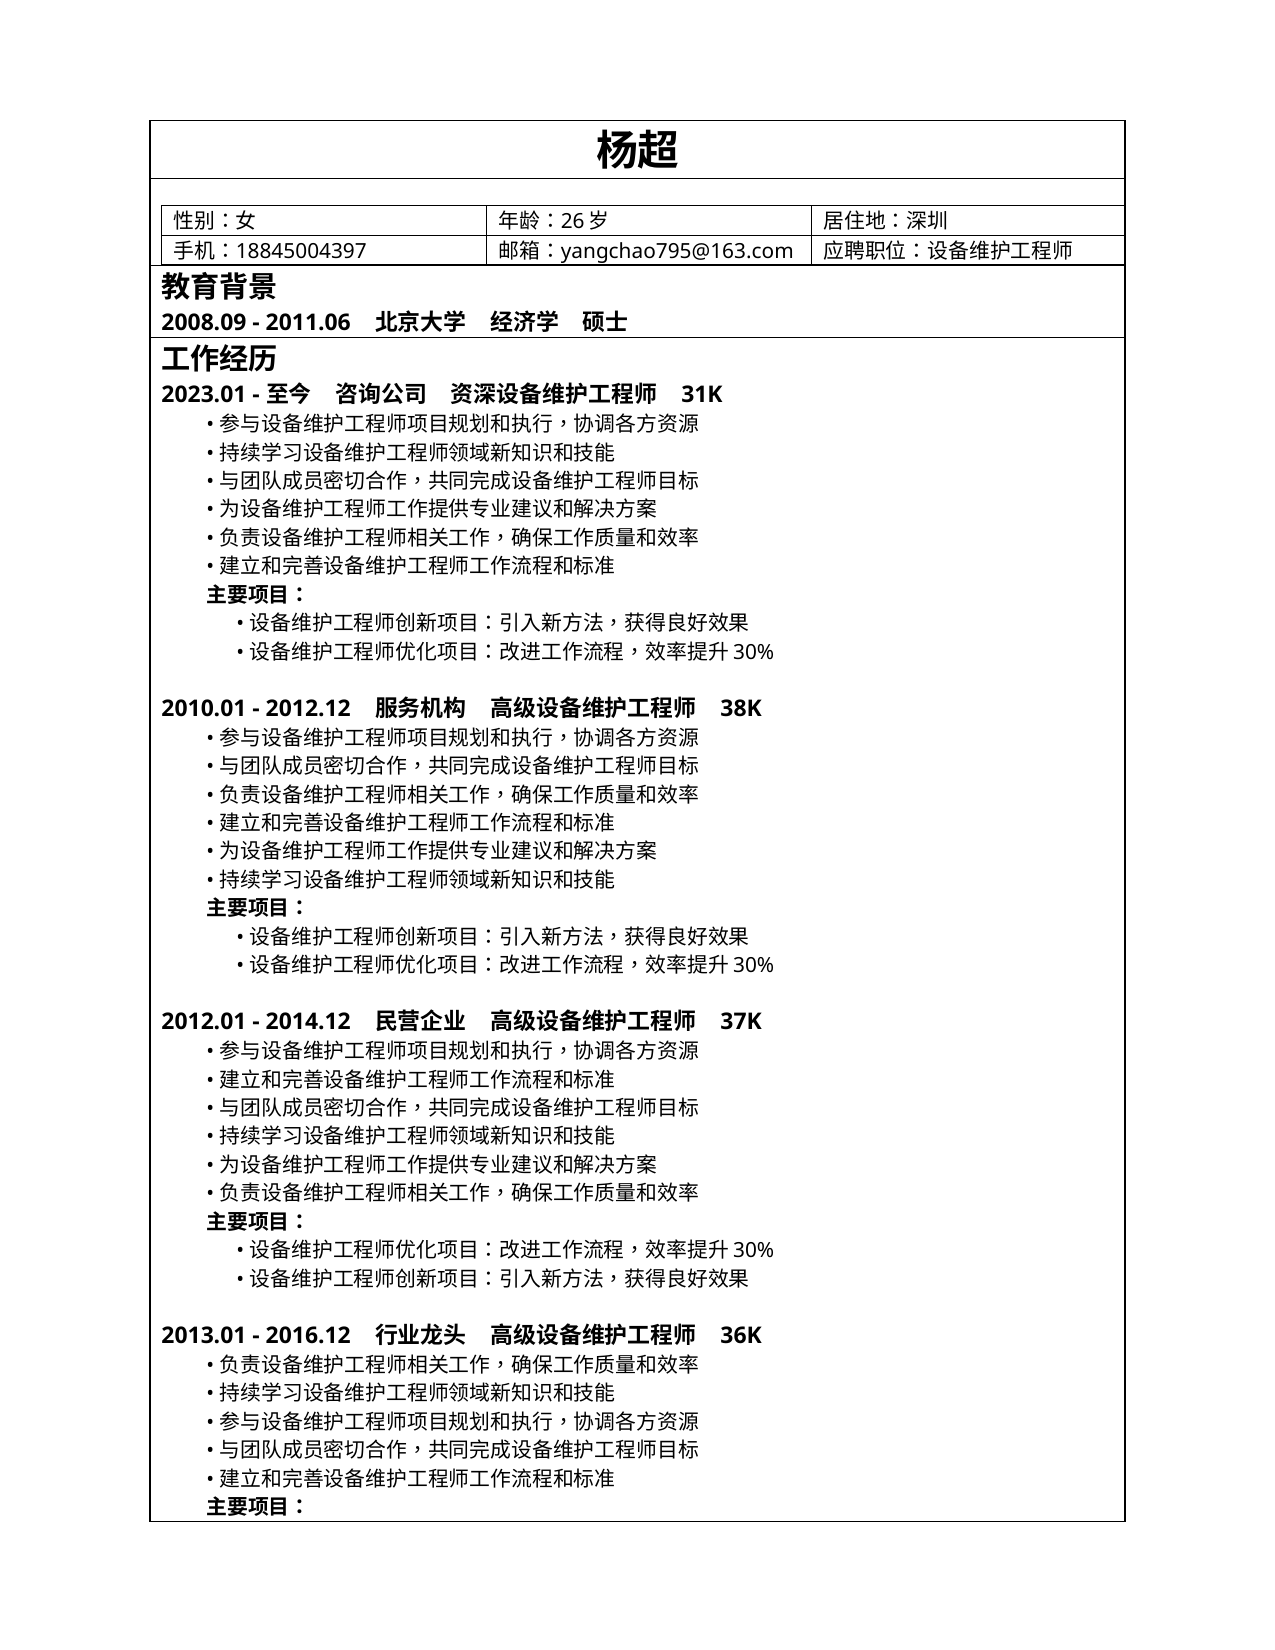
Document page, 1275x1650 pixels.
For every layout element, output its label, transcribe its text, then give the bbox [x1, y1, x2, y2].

table_cell [151, 179, 1124, 265]
table_header 杨超 [151, 121, 1124, 178]
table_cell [151, 338, 1124, 1521]
table_cell 教育背景 2008.09 - 2011.06 北京大学 经济学 硕士 [151, 266, 1124, 337]
